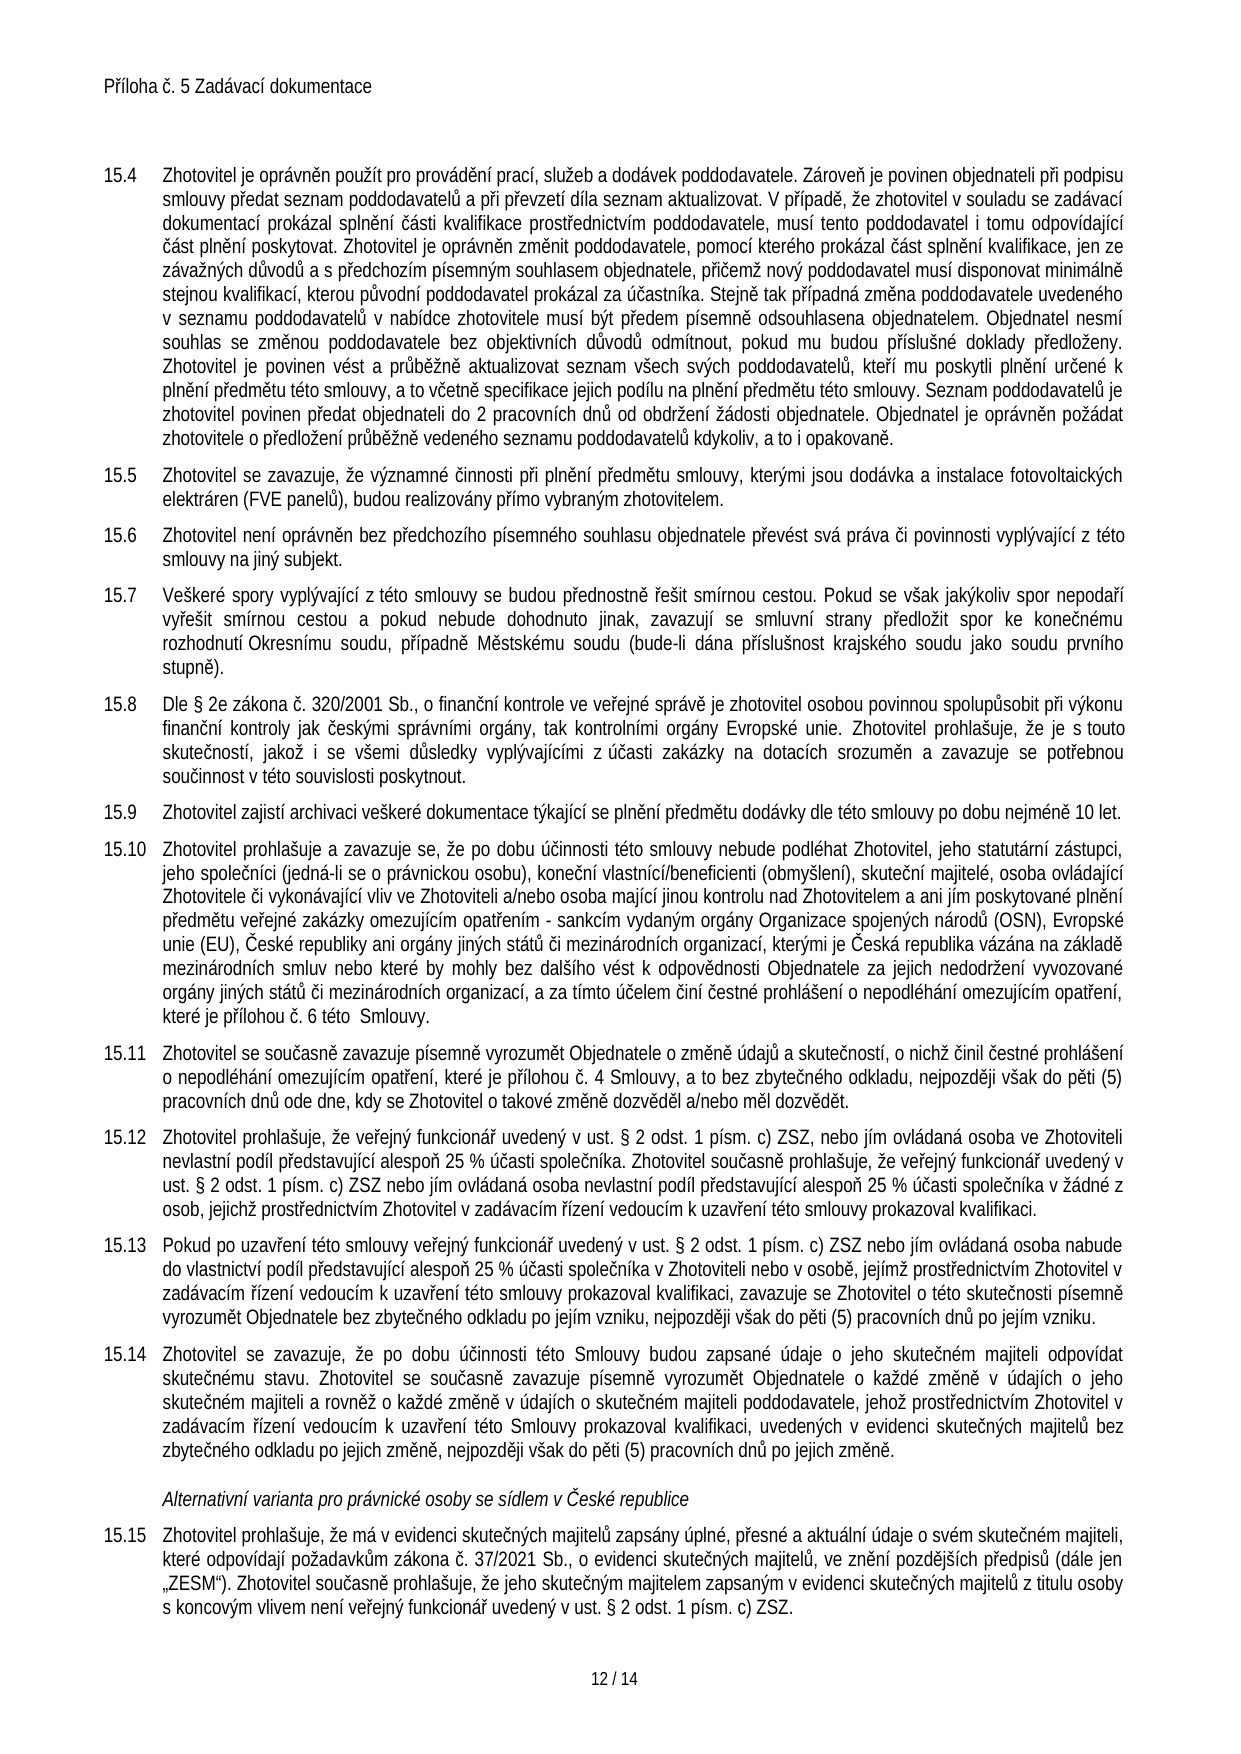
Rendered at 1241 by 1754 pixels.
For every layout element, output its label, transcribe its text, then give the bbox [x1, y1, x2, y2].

list Zhotovitel zajistí archivaci veškeré dokumentace týkající se plnění předmětu dodávky dle této smlouvy po dobu nejméně 10 let. [103, 800, 1125, 824]
list Zhotovitel prohlašuje, že má v evidenci skutečných majitelů zapsány úplné, přesné a aktuální údaje o svém skutečném majiteli, které odpovídají požadavkům zákona č. 37/2021 Sb., o evidenci skutečných majitelů, ve znění pozdějších předpisů (dále jen „ZESM“). Zhotovitel současně prohlašuje, že jeho skutečným majitelem zapsaným v evidenci skutečných majitelů z titulu osoby s koncovým vlivem není veřejný funkcionář uvedený v ust. § 2 odst. 1 písm. c) ZSZ. [103, 1523, 1125, 1619]
list Zhotovitel je oprávněn použít pro provádění prací, služeb a dodávek poddodavatele. Zároveň je povinen objednateli při podpisu smlouvy předat seznam poddodavatelů a při převzetí díla seznam aktualizovat. V případě, že zhotovitel v souladu se zadávací dokumentací prokázal splnění části kvalifikace prostřednictvím poddodavatele, musí tento poddodavatel i tomu odpovídající část plnění poskytovat. Zhotovitel je oprávněn změnit poddodavatele, pomocí kterého prokázal část splnění kvalifikace, jen ze závažných důvodů a s předchozím písemným souhlasem objednatele, přičemž nový poddodavatel musí disponovat minimálně stejnou kvalifikací, kterou původní poddodavatel prokázal za účastníka. Stejně tak případná změna poddodavatele uvedeného v seznamu poddodavatelů v nabídce zhotovitele musí být předem písemně odsouhlasena objednatelem. Objednatel nesmí souhlas se změnou poddodavatele bez objektivních důvodů odmítnout, pokud mu budou příslušné doklady předloženy. Zhotovitel je povinen vést a průběžně aktualizovat seznam všech svých poddodavatelů, kteří mu poskytli plnění určené k plnění předmětu této smlouvy, a to včetně specifikace jejich podílu na plnění předmětu této smlouvy. Seznam poddodavatelů je zhotovitel povinen předat objednateli do 2 pracovních dnů od obdržení žádosti objednatele. Objednatel je oprávněn požádat zhotovitele o předložení průběžně vedeného seznamu poddodavatelů kdykoliv, a to i opakovaně. [103, 162, 1125, 450]
list Pokud po uzavření této smlouvy veřejný funkcionář uvedený v ust. § 2 odst. 1 písm. c) ZSZ nebo jím ovládaná osoba nabude do vlastnictví podíl představující alespoň 25 % účasti společníka v Zhotoviteli nebo v osobě, jejímž prostřednictvím Zhotovitel v zadávacím řízení vedoucím k uzavření této smlouvy prokazoval kvalifikaci, zavazuje se Zhotovitel o této skutečnosti písemně vyrozumět Objednatele bez zbytečného odkladu po jejím vzniku, nejpozději však do pěti (5) pracovních dnů po jejím vzniku. [103, 1233, 1125, 1329]
list Zhotovitel prohlašuje a zavazuje se, že po dobu účinnosti této smlouvy nebude podléhat Zhotovitel, jeho statutární zástupci, jeho společníci (jedná-li se o právnickou osobu), koneční vlastnící/beneficienti (obmyšlení), skuteční majitelé, osoba ovládající Zhotovitele či vykonávající vliv ve Zhotoviteli a/nebo osoba mající jinou kontrolu nad Zhotovitelem a ani jím poskytované plnění předmětu veřejné zakázky omezujícím opatřením - sankcím vydaným orgány Organizace spojených národů (OSN), Evropské unie (EU), České republiky ani orgány jiných států či mezinárodních organizací, kterými je Česká republika vázána na základě mezinárodních smluv nebo které by mohly bez dalšího vést k odpovědnosti Objednatele za jejich nedodržení vyvozované orgány jiných států či mezinárodních organizací, a za tímto účelem činí čestné prohlášení o nepodléhání omezujícím opatření, které je přílohou č. 6 této Smlouvy. [103, 836, 1125, 1028]
list Zhotovitel se zavazuje, že významné činnosti při plnění předmětu smlouvy, kterými jsou dodávka a instalace fotovoltaických elektráren (FVE panelů), budou realizovány přímo vybraným zhotovitelem. [103, 462, 1125, 510]
text Alternativní varianta pro právnické osoby se sídlem v České republice [162, 1486, 1125, 1510]
list Zhotovitel se současně zavazuje písemně vyrozumět Objednatele o změně údajů a skutečností, o nichž činil čestné prohlášení o nepodléhání omezujícím opatření, které je přílohou č. 4 Smlouvy, a to bez zbytečného odkladu, nejpozději však do pěti (5) pracovních dnů ode dne, kdy se Zhotovitel o takové změně dozvěděl a/nebo měl dozvědět. [103, 1041, 1125, 1112]
list Zhotovitel není oprávněn bez předchozího písemného souhlasu objednatele převést svá práva či povinnosti vyplývající z této smlouvy na jiný subjekt. [103, 523, 1125, 571]
list Dle § 2e zákona č. 320/2001 Sb., o finanční kontrole ve veřejné správě je zhotovitel osobou povinnou spolupůsobit při výkonu finanční kontroly jak českými správními orgány, tak kontrolními orgány Evropské unie. Zhotovitel prohlašuje, že je s touto skutečností, jakož i se všemi důsledky vyplývajícími z účasti zakázky na dotacích srozuměn a zavazuje se potřebnou součinnost v této souvislosti poskytnout. [103, 692, 1125, 787]
list Zhotovitel se zavazuje, že po dobu účinnosti této Smlouvy budou zapsané údaje o jeho skutečném majiteli odpovídat skutečnému stavu. Zhotovitel se současně zavazuje písemně vyrozumět Objednatele o každé změně v údajích o jeho skutečném majiteli a rovněž o každé změně v údajích o skutečném majiteli poddodavatele, jehož prostřednictvím Zhotovitel v zadávacím řízení vedoucím k uzavření této Smlouvy prokazoval kvalifikaci, uvedených v evidenci skutečných majitelů bez zbytečného odkladu po jejich změně, nejpozději však do pěti (5) pracovních dnů po jejich změně. [103, 1342, 1125, 1461]
list Zhotovitel prohlašuje, že veřejný funkcionář uvedený v ust. § 2 odst. 1 písm. c) ZSZ, nebo jím ovládaná osoba ve Zhotoviteli nevlastní podíl představující alespoň 25 % účasti společníka. Zhotovitel současně prohlašuje, že veřejný funkcionář uvedený v ust. § 2 odst. 1 písm. c) ZSZ nebo jím ovládaná osoba nevlastní podíl představující alespoň 25 % účasti společníka v žádné z osob, jejichž prostřednictvím Zhotovitel v zadávacím řízení vedoucím k uzavření této smlouvy prokazoval kvalifikaci. [103, 1125, 1125, 1221]
list Veškeré spory vyplývající z této smlouvy se budou přednostně řešit smírnou cestou. Pokud se však jakýkoliv spor nepodaří vyřešit smírnou cestou a pokud nebude dohodnuto jinak, zavazují se smluvní strany předložit spor ke konečnému rozhodnutí Okresnímu soudu, případně Městskému soudu (bude-li dána příslušnost krajského soudu jako soudu prvního stupně). [103, 583, 1125, 679]
